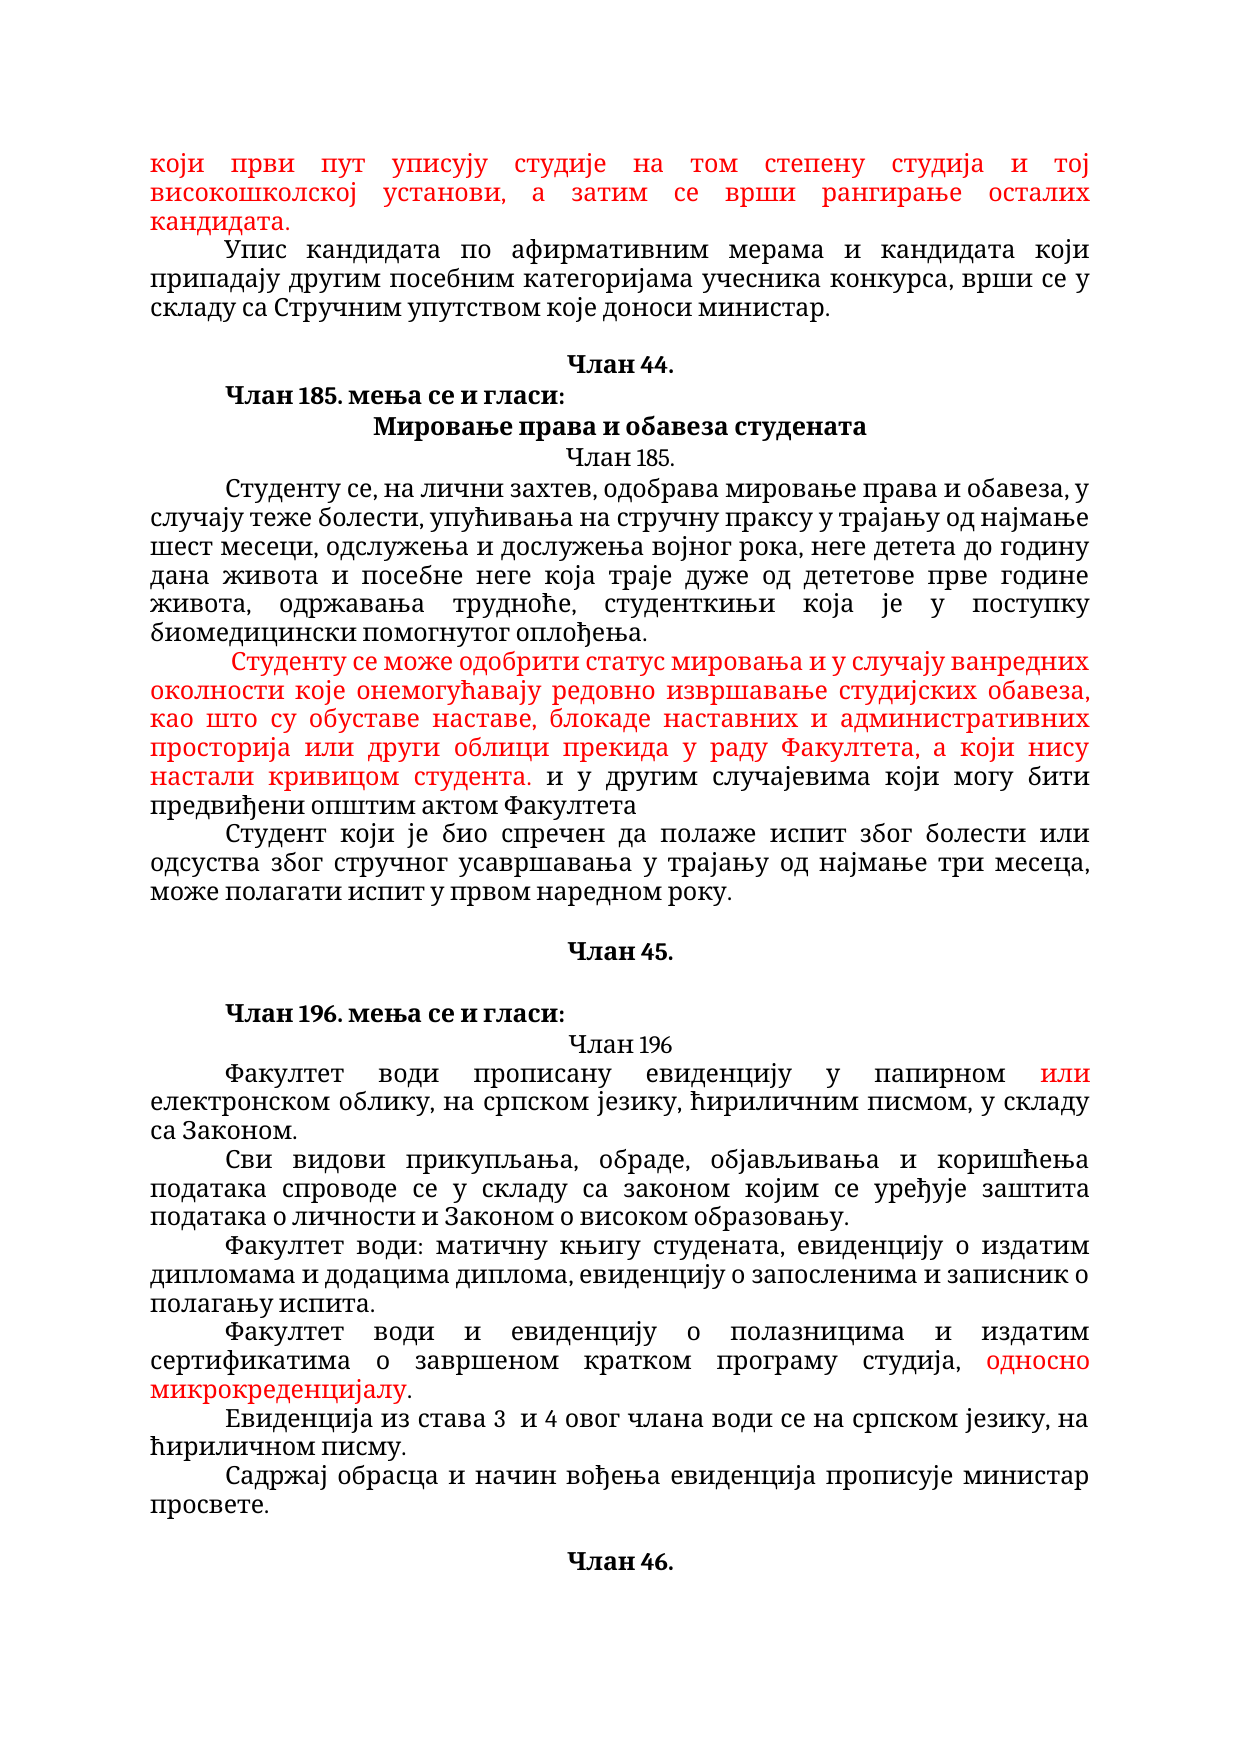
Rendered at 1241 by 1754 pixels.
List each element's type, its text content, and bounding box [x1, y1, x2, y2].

text Факултет води и евиденцију о полазницима и издатим сертификатима о завршеном кратком програму студија, односно микрокреденцијалу. [150, 1318, 1090, 1404]
text Упис кандидата по афирмативним мерама и кандидата који припадају другим посебним категоријама учесника конкурса, врши се у складу са Стручним упутством које доноси министар. [150, 236, 1090, 322]
text Факултет води прописану евиденцију у папирном или електронском облику, на српском језику, ћириличним писмом, у складу са Законом. [150, 1059, 1090, 1146]
text Члан 196 [150, 1031, 1090, 1059]
text Студенту се, на лични захтев, одобрава мировање права и обавеза, у случају теже болести, упућивања на стручну праксу у трајању од најмање шест месеци, одслужења и дослужења војног рока, неге детета до годину дана живота и посебне неге која траје дуже од дететове прве године живота, одржавања трудноће, студенткињи која је у поступку биомедицински помогнутог оплођења. [150, 475, 1090, 648]
text Сви видови прикупљања, обраде, објављивања и коришћења података спроводе се у складу са законом којим се уређује заштита података о личности и Законом о високом образовању. [150, 1146, 1090, 1232]
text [150, 150, 1090, 236]
text Члан 185. мења се и гласи: [150, 382, 1090, 411]
text Студент који је био спречен да полаже испит због болести или одсуства због стручног усавршавања у трајању од најмање три месеца, може полагати испит у првом наредном року. [150, 820, 1090, 907]
text Члан 185. [150, 444, 1090, 473]
text Мировање права и обавеза студената [150, 413, 1090, 442]
text Члан 46. [150, 1548, 1090, 1577]
text Члан 196. мења се и гласи: [150, 1000, 1090, 1028]
text Члан 45. [150, 938, 1090, 966]
text Члан 44. [150, 351, 1090, 380]
text Студенту се може одобрити статус мировања и у случају ванредних околности које онемогућавају редовно извршавање студијских обавеза, као што су обуставе наставе, блокаде наставних и административних просторија или други облици прекида у раду Факултета, а који нису настали кривицом студента. и у другим случајевима који могу бити предвиђени општим актом Факултета [150, 648, 1090, 820]
text Садржај обрасца и начин вођења евиденција прописује министар просвете. [150, 1462, 1090, 1519]
text Факултет води: матичну књигу студената, евиденцију о издатим дипломама и додацима диплома, евиденцију о запосленима и записник о полагању испита. [150, 1232, 1090, 1318]
text Евиденција из става 3 и 4 овог члана води се на српском језику, на ћириличном писму. [150, 1404, 1090, 1462]
